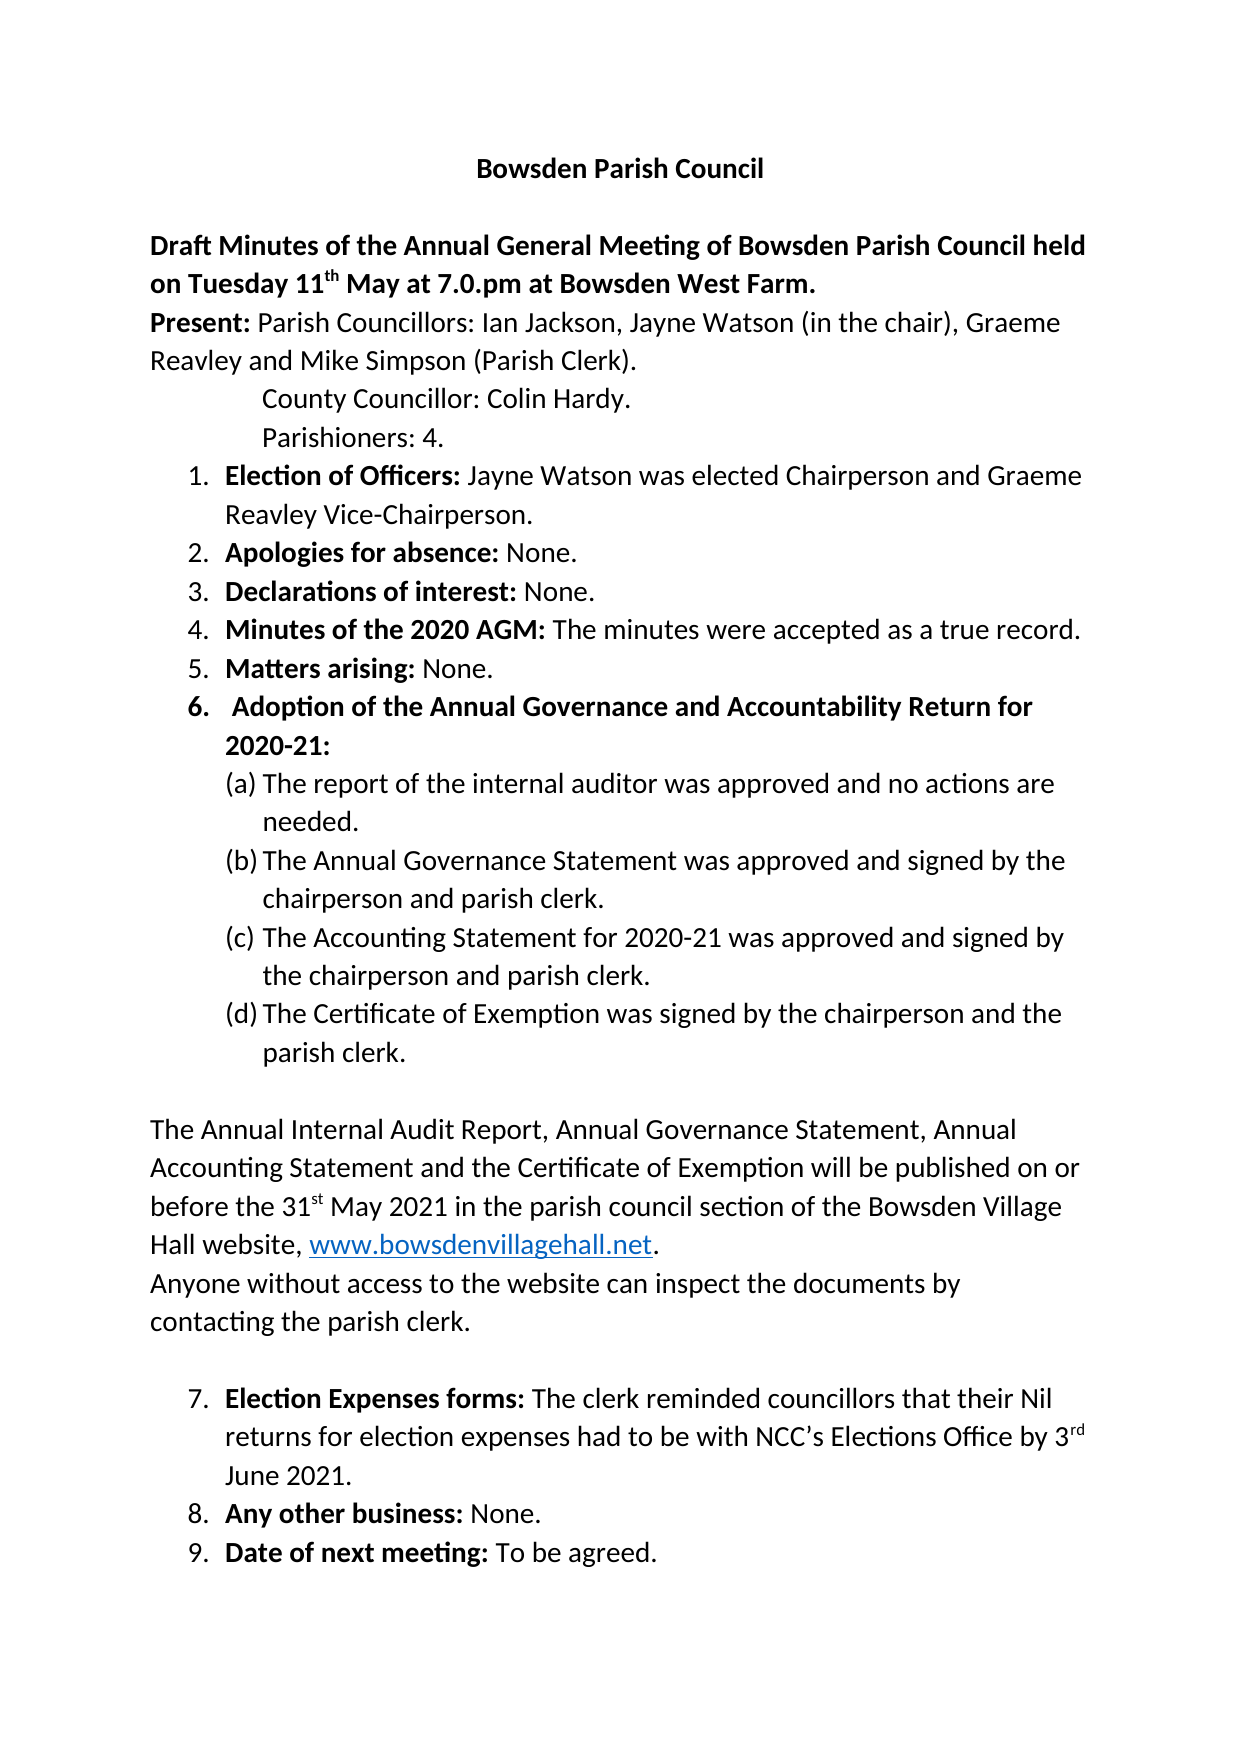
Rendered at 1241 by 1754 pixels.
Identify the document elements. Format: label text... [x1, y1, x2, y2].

list The report of the internal auditor was approved and no actions are needed. [225, 765, 1090, 839]
list Matters arising: None. [187, 650, 1090, 685]
list Adoption of the Annual Governance and Accountability Return for 2020-21: [187, 688, 1090, 762]
text Anyone without access to the website can inspect the documents by contacting the parish clerk. [150, 1265, 1090, 1339]
text The Annual Internal Audit Report, Annual Governance Statement, Annual Accounting Statement and the Certificate of Exemption will be published on or before the 31st May 2021 in the parish council section of the Bowsden Village Hall website, www.bowsdenvillagehall.net. [150, 1111, 1090, 1262]
text County Councillor: Colin Hardy. [150, 381, 1090, 416]
text Draft Minutes of the Annual General Meeting of Bowsden Parish Council held on Tuesday 11th May at 7.0.pm at Bowsden West Farm. [150, 227, 1090, 301]
list The Accounting Statement for 2020-21 was approved and signed by the chairperson and parish clerk. [225, 919, 1090, 993]
list Election of Officers: Jayne Watson was elected Chairperson and Graeme Reavley Vice-Chairperson. [187, 457, 1090, 532]
text Parishioners: 4. [150, 419, 1090, 455]
list The Annual Governance Statement was approved and signed by the chairperson and parish clerk. [225, 842, 1090, 916]
list Apologies for absence: None. [187, 534, 1090, 570]
list Minutes of the 2020 AGM: The minutes were accepted as a true record. [187, 611, 1090, 647]
list The Certificate of Exemption was signed by the chairperson and the parish clerk. [225, 996, 1090, 1070]
text Present: Parish Councillors: Ian Jackson, Jayne Watson (in the chair), Graeme Reavley and Mike Simpson (Parish Clerk). [150, 304, 1090, 378]
list Election Expenses forms: The clerk reminded councillors that their Nil returns for election expenses had to be with NCC’s Elections Office by 3rd June 2021. [187, 1380, 1090, 1492]
list Declarations of interest: None. [187, 573, 1090, 608]
list Date of next meeting: To be agreed. [187, 1534, 1090, 1569]
text Bowsden Parish Council [150, 150, 1090, 186]
list Any other business: None. [187, 1495, 1090, 1531]
